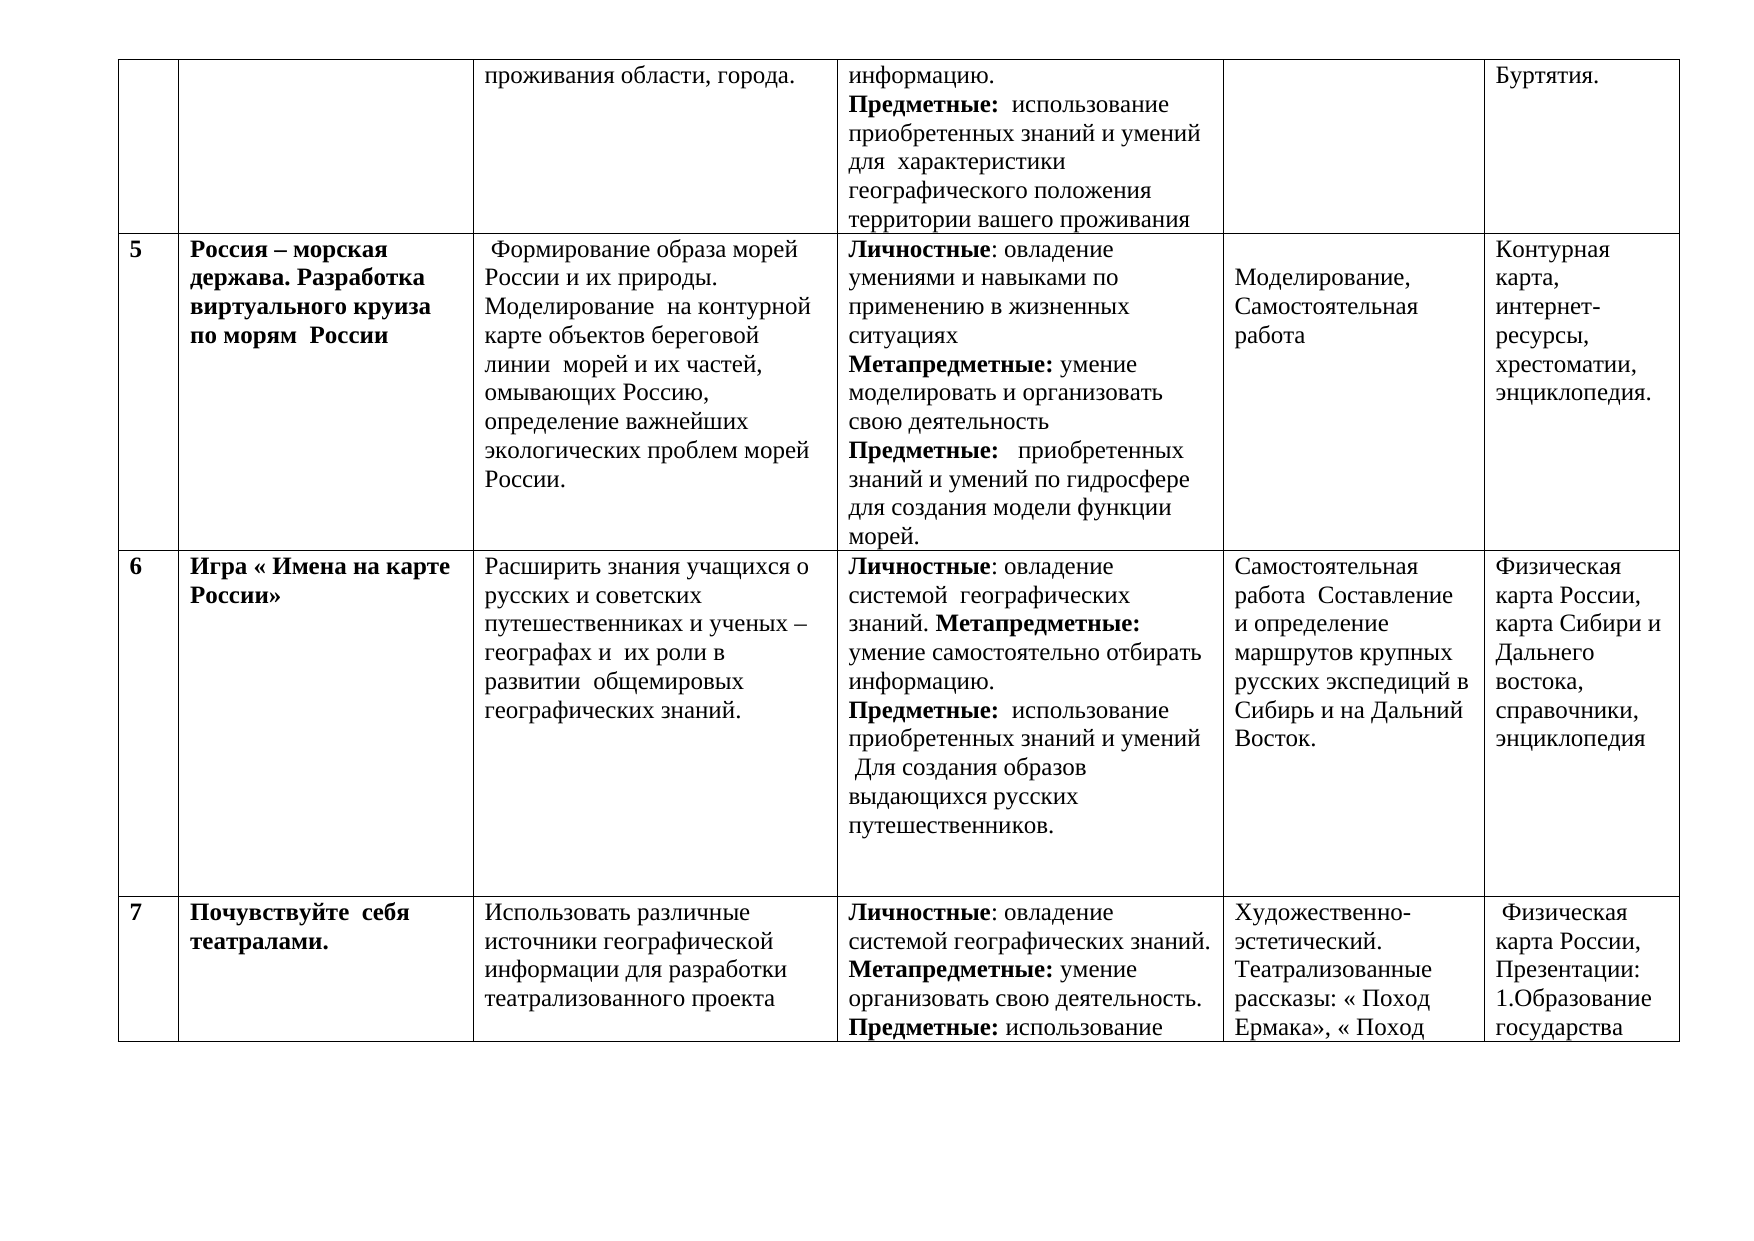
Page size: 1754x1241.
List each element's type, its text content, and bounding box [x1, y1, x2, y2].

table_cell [1224, 897, 1484, 1041]
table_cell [474, 60, 837, 233]
table_cell 6 [119, 551, 178, 896]
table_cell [179, 897, 473, 1041]
table_cell Россия – морская держава. Разработка виртуального круиза по морям России [179, 234, 473, 550]
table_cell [1485, 60, 1679, 233]
table_cell 5 [119, 234, 178, 550]
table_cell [838, 60, 1223, 233]
table_cell Самостоятельная работа Составление и определение маршрутов крупных русских экспедиций в Сибирь и на Дальний Восток. [1224, 551, 1484, 896]
table_cell Расширить знания учащихся о русских и советских путешественниках и ученых – географах и их роли в развитии общемировых географических знаний. [474, 551, 837, 896]
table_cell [1485, 897, 1679, 1041]
table_cell Формирование образа морей России и их природы. Моделирование на контурной карте объектов береговой линии морей и их частей, омывающих Россию, определение важнейших экологических проблем морей России. [474, 234, 837, 550]
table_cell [838, 897, 1223, 1041]
table_cell Физическая карта России, карта Сибири и Дальнего востока, справочники, энциклопедия [1485, 551, 1679, 896]
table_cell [179, 60, 473, 233]
table_cell Личностные: овладение умениями и навыками по применению в жизненных ситуациях Метапредметные: умение моделировать и организовать свою деятельность Предметные: приобретенных знаний и умений по гидросфере для создания модели функции морей. [838, 234, 1223, 550]
table_cell Игра « Имена на карте России» [179, 551, 473, 896]
table_cell Моделирование, Самостоятельная работа [1224, 234, 1484, 550]
table_cell 4 [119, 60, 178, 233]
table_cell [474, 897, 837, 1041]
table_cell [1224, 60, 1484, 233]
table_cell Личностные: овладение системой географических знаний. Метапредметные: умение самостоятельно отбирать информацию. Предметные: использование приобретенных знаний и умений Для создания образов выдающихся русских путешественников. [838, 551, 1223, 896]
table_cell 7 [119, 897, 178, 1041]
table_cell Контурная карта, интернет-ресурсы, хрестоматии, энциклопедия. [1485, 234, 1679, 550]
